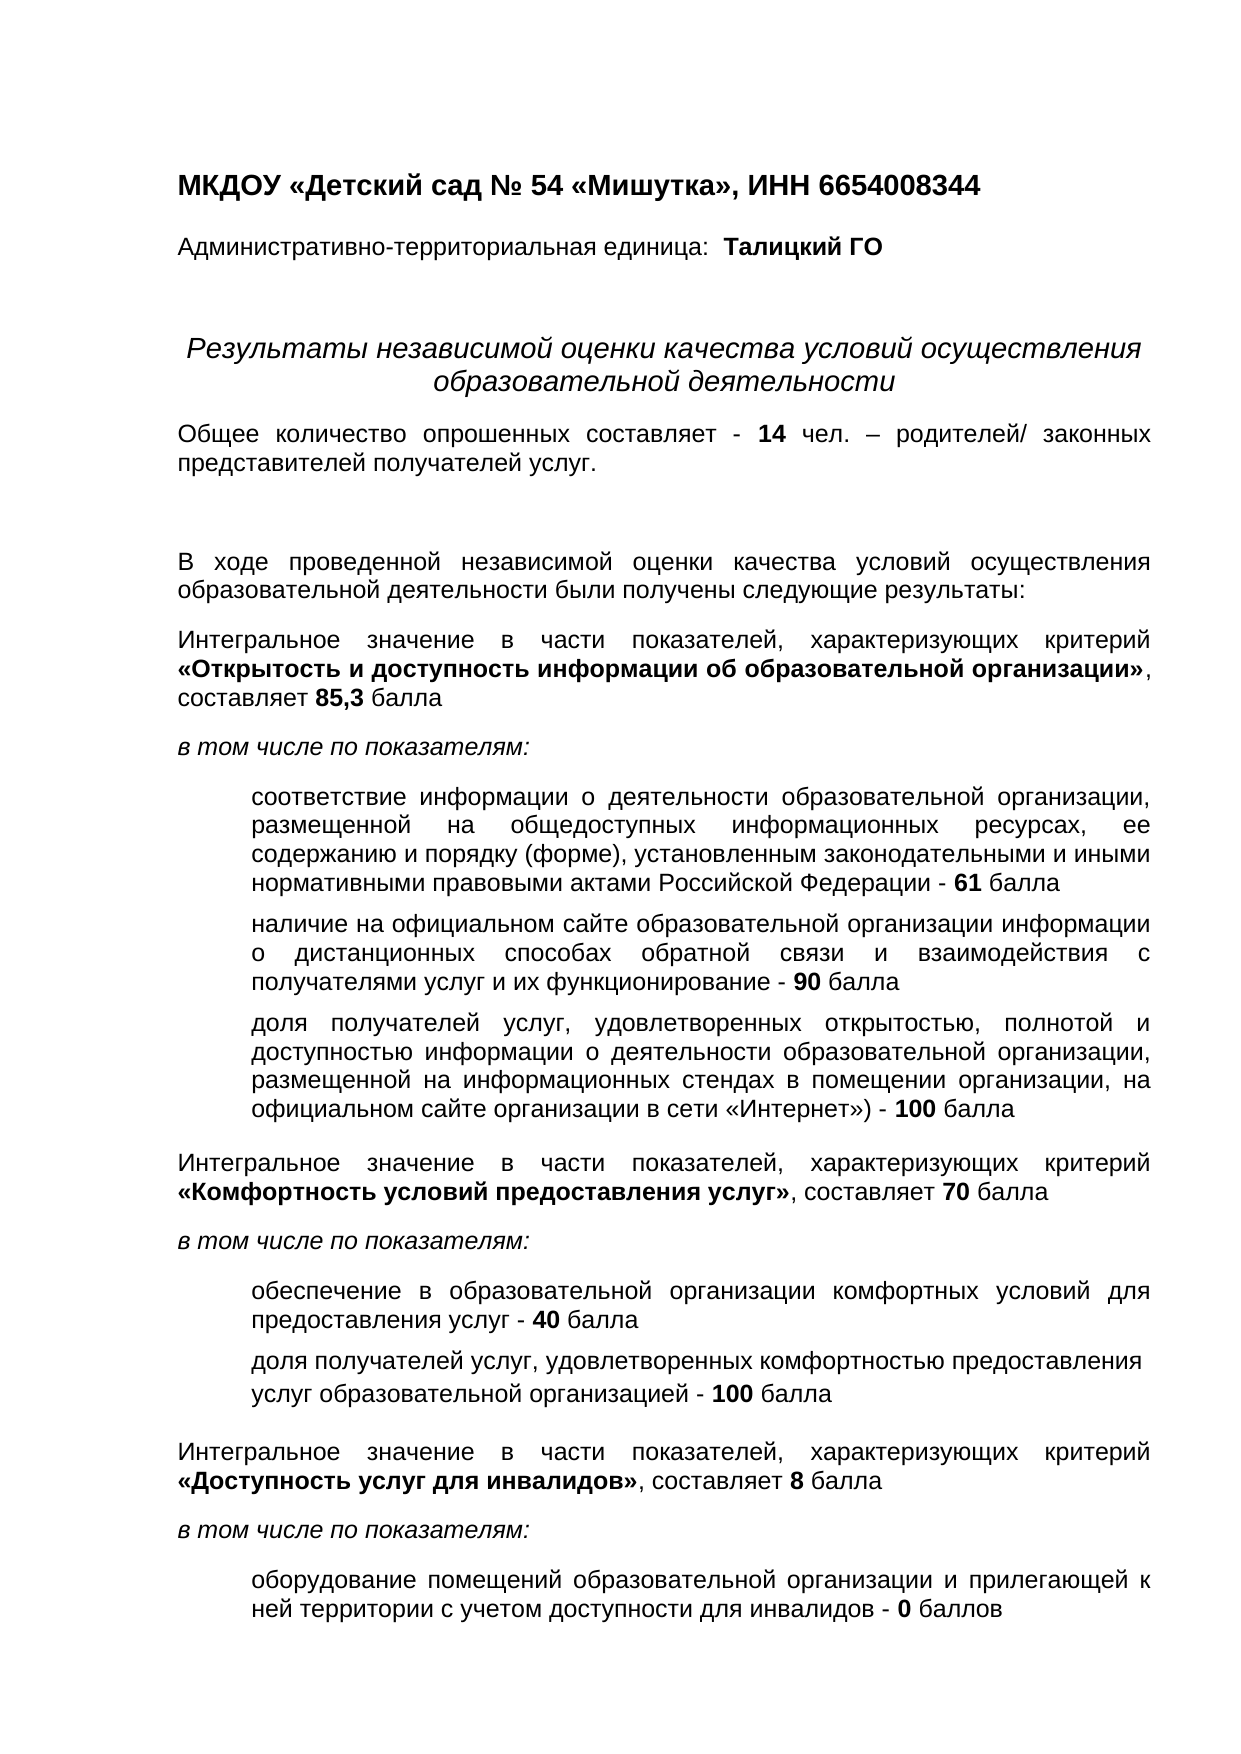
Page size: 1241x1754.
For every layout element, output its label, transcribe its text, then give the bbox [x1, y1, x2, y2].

text оборудование помещений образовательной организации и прилегающей к ней территории с учетом доступности для инвалидов - 0 баллов [251, 1565, 1152, 1622]
text соответствие информации о деятельности образовательной организации, размещенной на общедоступных информационных ресурсах, ее содержанию и порядку (форме), установленным законодательными и иными нормативными правовыми актами Российской Федерации - 61 балла [251, 782, 1152, 897]
text Интегральное значение в части показателей, характеризующих критерий «Комфортность условий предоставления услуг», составляет 70 балла [177, 1148, 1152, 1205]
text Общее количество опрошенных составляет - 14 чел. – родителей/ законных представителей получателей услуг. [177, 419, 1152, 476]
text наличие на официальном сайте образовательной организации информации о дистанционных способах обратной связи и взаимодействия с получателями услуг и их функционирование - 90 балла [251, 909, 1152, 995]
text доля получателей услуг, удовлетворенных открытостью, полнотой и доступностью информации о деятельности образовательной организации, размещенной на информационных стендах в помещении организации, на официальном сайте организации в сети «Интернет») - 100 балла [251, 1008, 1152, 1123]
text Интегральное значение в части показателей, характеризующих критерий «Доступность услуг для инвалидов», составляет 8 балла [177, 1437, 1152, 1494]
subtitle МКДОУ «Детский сад № 54 «Мишутка», ИНН 6654008344 [177, 168, 1152, 202]
text обеспечение в образовательной организации комфортных условий для предоставления услуг - 40 балла [251, 1276, 1152, 1333]
text Административно-территориальная единица: Талицкий ГО [177, 232, 1152, 260]
text Результаты независимой оценки качества условий осуществления образовательной деятельности [177, 331, 1152, 398]
text в том числе по показателям: [177, 732, 1152, 761]
text доля получателей услуг, удовлетворенных комфортностью предоставления услуг образовательной организацией - 100 балла [251, 1346, 1152, 1408]
text в том числе по показателям: [177, 1226, 1152, 1255]
text в том числе по показателям: [177, 1515, 1152, 1544]
text В ходе проведенной независимой оценки качества условий осуществления образовательной деятельности были получены следующие результаты: [177, 547, 1152, 604]
text Интегральное значение в части показателей, характеризующих критерий «Открытость и доступность информации об образовательной организации», составляет 85,3 балла [177, 625, 1152, 711]
